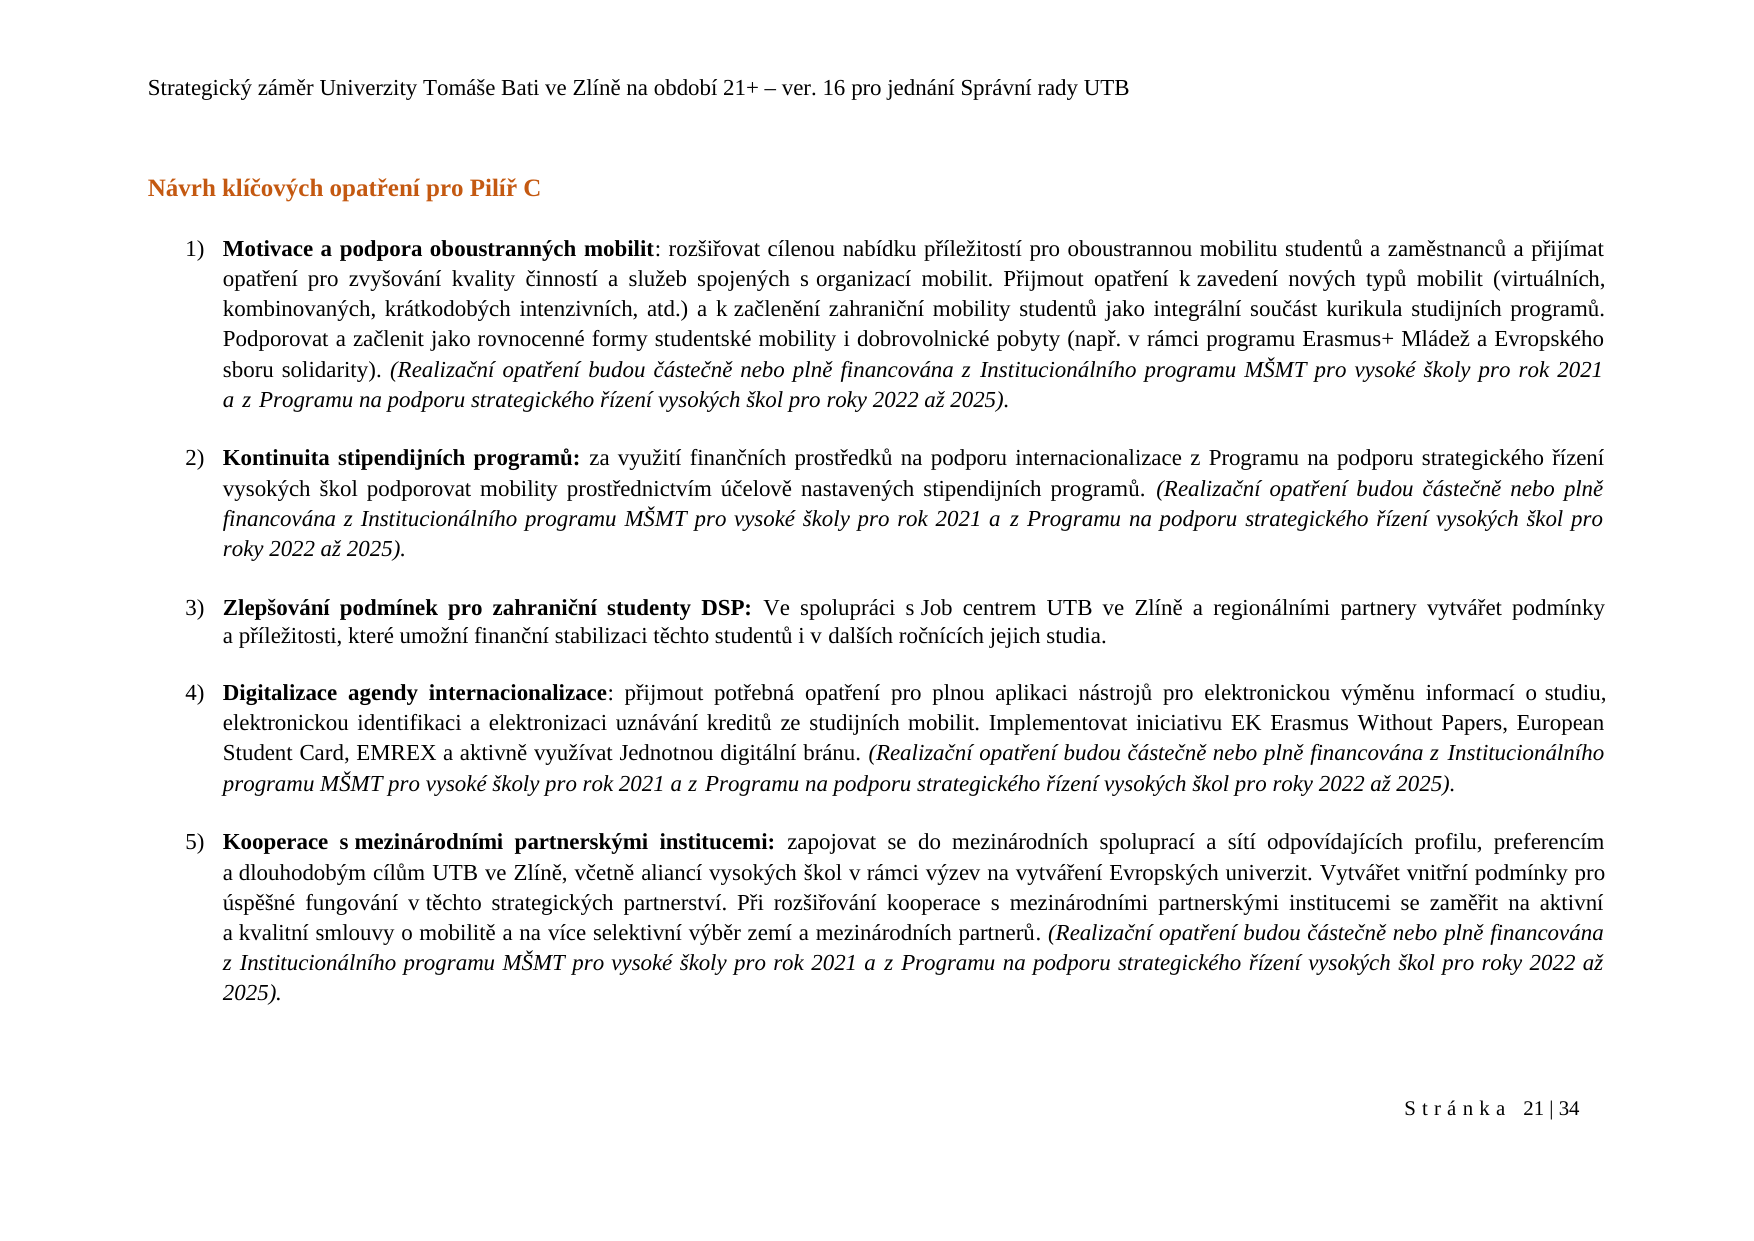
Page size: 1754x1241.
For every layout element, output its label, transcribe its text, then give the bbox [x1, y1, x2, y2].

list Kontinuita stipendijních programů: za využití finančních prostředků na podporu internacionalizace z Programu na podporu strategického řízení vysokých škol podporovat mobility prostřednictvím účelově nastavených stipendijních programů. (Realizační opatření budou částečně nebo plně financována z Institucionálního programu MŠMT pro vysoké školy pro rok 2021 a z Programu na podporu strategického řízení vysokých škol pro roky 2022 až 2025). [185, 444, 1606, 561]
list Zlepšování podmínek pro zahraniční studenty DSP: Ve spolupráci s Job centrem UTB ve Zlíně a regionálními partnery vytvářet podmínky a příležitosti, které umožní finanční stabilizaci těchto studentů i v dalších ročnících jejich studia. [185, 594, 1606, 648]
list Digitalizace agendy internacionalizace: přijmout potřebná opatření pro plnou aplikaci nástrojů pro elektronickou výměnu informací o studiu, elektronickou identifikaci a elektronizaci uznávání kreditů ze studijních mobilit. Implementovat iniciativu EK Erasmus Without Papers, European Student Card, EMREX a aktivně využívat Jednotnou digitální bránu. (Realizační opatření budou částečně nebo plně financována z Institucionálního programu MŠMT pro vysoké školy pro rok 2021 a z Programu na podporu strategického řízení vysokých škol pro roky 2022 až 2025). [185, 679, 1606, 796]
subtitle Návrh klíčových opatření pro Pilíř C [148, 173, 1606, 201]
list Motivace a podpora oboustranných mobilit: rozšiřovat cílenou nabídku příležitostí pro oboustrannou mobilitu studentů a zaměstnanců a přijímat opatření pro zvyšování kvality činností a služeb spojených s organizací mobilit. Přijmout opatření k zavedení nových typů mobilit (virtuálních, kombinovaných, krátkodobých intenzivních, atd.) a k začlenění zahraniční mobility studentů jako integrální součást kurikula studijních programů. Podporovat a začlenit jako rovnocenné formy studentské mobility i dobrovolnické pobyty (např. v rámci programu Erasmus+ Mládež a Evropského sboru solidarity). (Realizační opatření budou částečně nebo plně financována z Institucionálního programu MŠMT pro vysoké školy pro rok 2021 a z Programu na podporu strategického řízení vysokých škol pro roky 2022 až 2025). [185, 235, 1606, 412]
list Kooperace s mezinárodními partnerskými institucemi: zapojovat se do mezinárodních spoluprací a sítí odpovídajících profilu, preferencím a dlouhodobým cílům UTB ve Zlíně, včetně aliancí vysokých škol v rámci výzev na vytváření Evropských univerzit. Vytvářet vnitřní podmínky pro úspěšné fungování v těchto strategických partnerství. Při rozšiřování kooperace s mezinárodními partnerskými institucemi se zaměřit na aktivní a kvalitní smlouvy o mobilitě a na více selektivní výběr zemí a mezinárodních partnerů. (Realizační opatření budou částečně nebo plně financována z Institucionálního programu MŠMT pro vysoké školy pro rok 2021 a z Programu na podporu strategického řízení vysokých škol pro roky 2022 až 2025). [185, 828, 1606, 1006]
